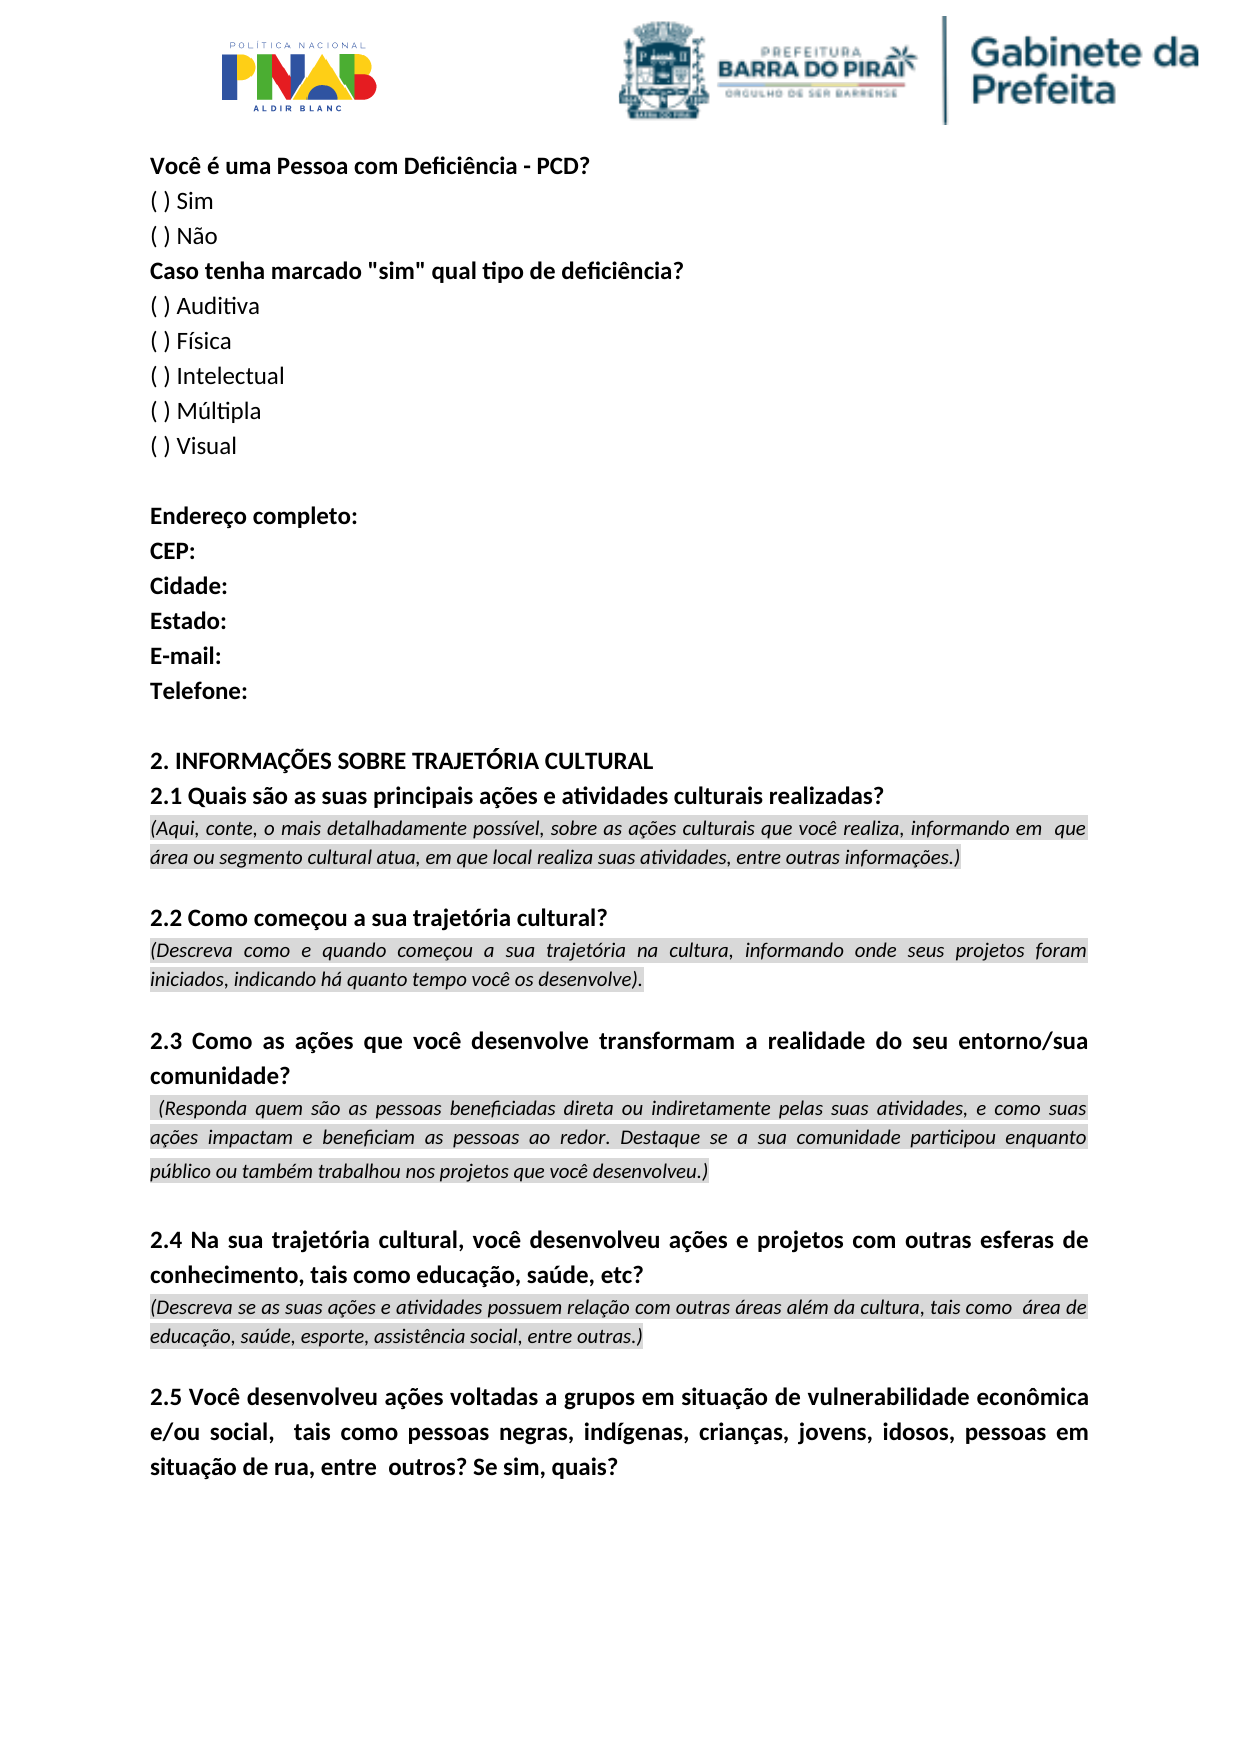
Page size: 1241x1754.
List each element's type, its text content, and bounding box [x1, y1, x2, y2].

text Estado: [150, 605, 1090, 636]
text ( ) Física [150, 325, 1090, 356]
text 2.2 Como começou a sua trajetória cultural? [150, 902, 1090, 933]
text Endereço completo: [150, 500, 1090, 531]
text E-mail: [150, 640, 1090, 671]
text Cidade: [150, 570, 1090, 601]
text CEP: [150, 535, 1090, 566]
text ( ) Sim [150, 185, 1090, 216]
text (Descreva se as suas ações e atividades possuem relação com outras áreas além da cultura, tais como área de educação, saúde, esporte, assistência social, entre outras.) [150, 1294, 1090, 1349]
text 2.4 Na sua trajetória cultural, você desenvolveu ações e projetos com outras esferas de conhecimento, tais como educação, saúde, etc? [150, 1224, 1090, 1289]
text Caso tenha marcado "sim" qual tipo de deficiência? [150, 255, 1090, 286]
text 2.3 Como as ações que você desenvolve transformam a realidade do seu entorno/sua comunidade? [150, 1025, 1090, 1091]
text Você é uma Pessoa com Deficiência - PCD? [150, 150, 1090, 181]
text ( ) Auditiva [150, 290, 1090, 321]
text ( ) Não [150, 220, 1090, 251]
text ( ) Intelectual [150, 360, 1090, 391]
text 2. INFORMAÇÕES SOBRE TRAJETÓRIA CULTURAL [150, 745, 1090, 776]
text 2.1 Quais são as suas principais ações e atividades culturais realizadas? [150, 780, 1090, 811]
text (Responda quem são as pessoas beneficiadas direta ou indiretamente pelas suas atividades, e como suas ações impactam e beneficiam as pessoas ao redor. Destaque se a sua comunidade participou enquanto público ou também trabalhou nos projetos que você desenvolveu.) [150, 1095, 1090, 1184]
text (Descreva como e quando começou a sua trajetória na cultura, informando onde seus projetos foram iniciados, indicando há quanto tempo você os desenvolve). [150, 937, 1090, 992]
text ( ) Múltipla [150, 395, 1090, 426]
text (Aqui, conte, o mais detalhadamente possível, sobre as ações culturais que você realiza, informando em que área ou segmento cultural atua, em que local realiza suas atividades, entre outras informações.) [150, 815, 1090, 869]
picture [196, 18, 402, 122]
text ( ) Visual [150, 430, 1090, 461]
picture [618, 16, 1199, 125]
text Telefone: [150, 675, 1090, 706]
text 2.5 Você desenvolveu ações voltadas a grupos em situação de vulnerabilidade econômica e/ou social, tais como pessoas negras, indígenas, crianças, jovens, idosos, pessoas em situação de rua, entre outros? Se sim, quais? [150, 1382, 1090, 1482]
